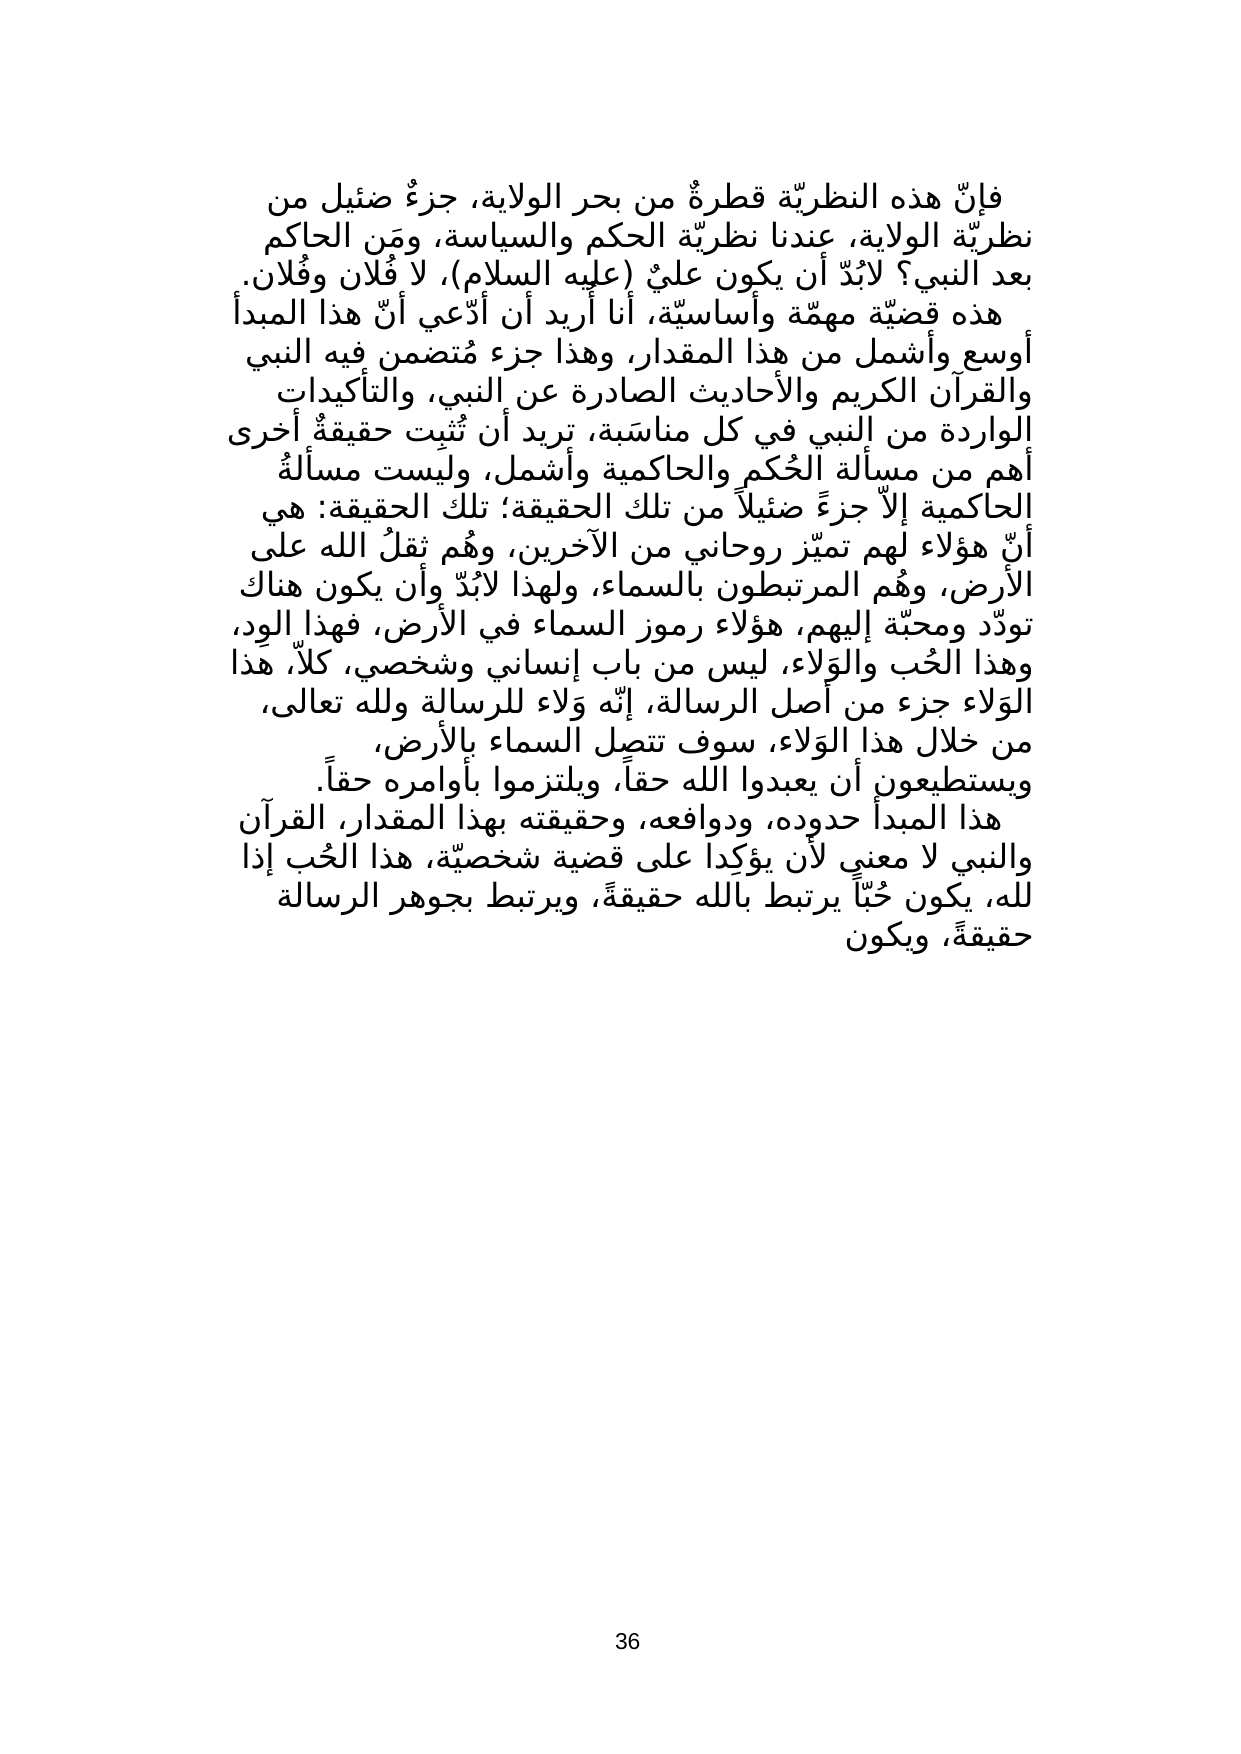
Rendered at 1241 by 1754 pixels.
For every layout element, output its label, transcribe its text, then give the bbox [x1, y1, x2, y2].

text هذه قضيّة مهمّة وأساسيّة، أنا أُريد أن أدّعي أنّ هذا المبدأ أوسع وأشمل من هذا المقدار، وهذا جزء مُتضمن فيه النبي والقرآن الكريم والأحاديث الصادرة عن النبي، والتأكيدات الواردة من النبي في كل مناسَبة، تريد أن تُثبِت حقيقةٌ أخرى أهم من مسألة الحُكم والحاكمية وأشمل، وليست مسألةُ الحاكمية إلاّ جزءً ضئيلاً من تلك الحقيقة؛ تلك الحقيقة: هي أنّ هؤلاء لهم تميّز روحاني من الآخرين، وهُم ثقلُ الله على الأرض، وهُم المرتبطون بالسماء، ولهذا لابُدّ وأن يكون هناك تودّد ومحبّة إليهم، هؤلاء رموز السماء في الأرض، فهذا الوِد، وهذا الحُب والوَلاء، ليس من باب إنساني وشخصي، كلاّ، هذا الوَلاء جزء من أصل الرسالة، إنّه وَلاء للرسالة ولله تعالى، من خلال هذا الوَلاء، سوف تتصل السماء بالأرض، ويستطيعون أن يعبدوا الله حقاً، ويلتزموا بأوامره حقاً. [222, 294, 1033, 799]
text هذا المبدأ حدوده، ودوافعه، وحقيقته بهذا المقدار، القرآن والنبي لا معنى لأن يؤكِدا على قضية شخصيّة، هذا الحُب إذا لله، يكون حُبّاً يرتبط بالله حقيقةً، ويرتبط بجوهر الرسالة حقيقةً، ويكون [222, 799, 1033, 954]
text فإنّ هذه النظريّة قطرةٌ من بحر الولاية، جزءٌ ضئيل من نظريّة الولاية، عندنا نظريّة الحكم والسياسة، ومَن الحاكم بعد النبي؟ لابُدّ أن يكون عليٌ (عليه السلام)، لا فُلان وفُلان. [222, 177, 1033, 294]
